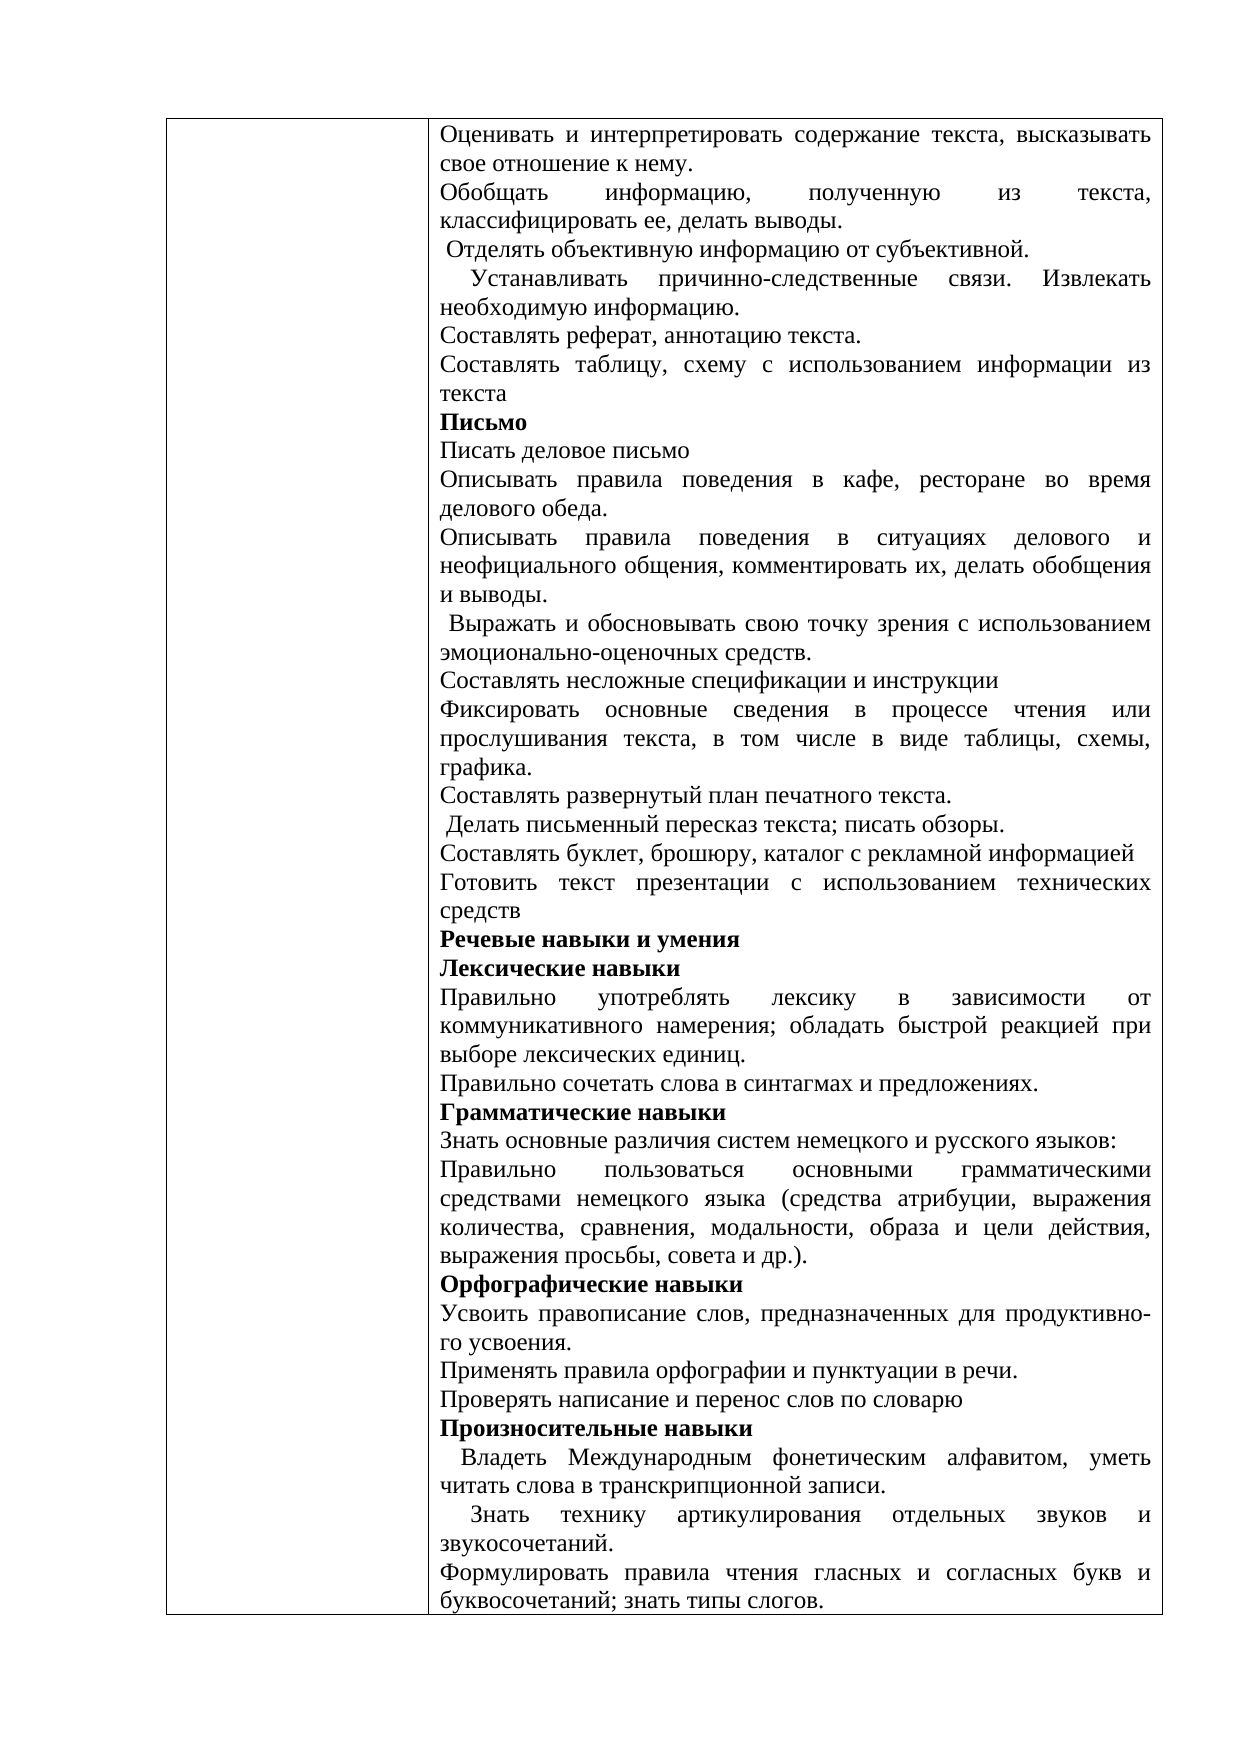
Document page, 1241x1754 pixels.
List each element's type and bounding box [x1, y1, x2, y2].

table_cell [167, 119, 428, 1614]
table_cell [429, 119, 1162, 1614]
